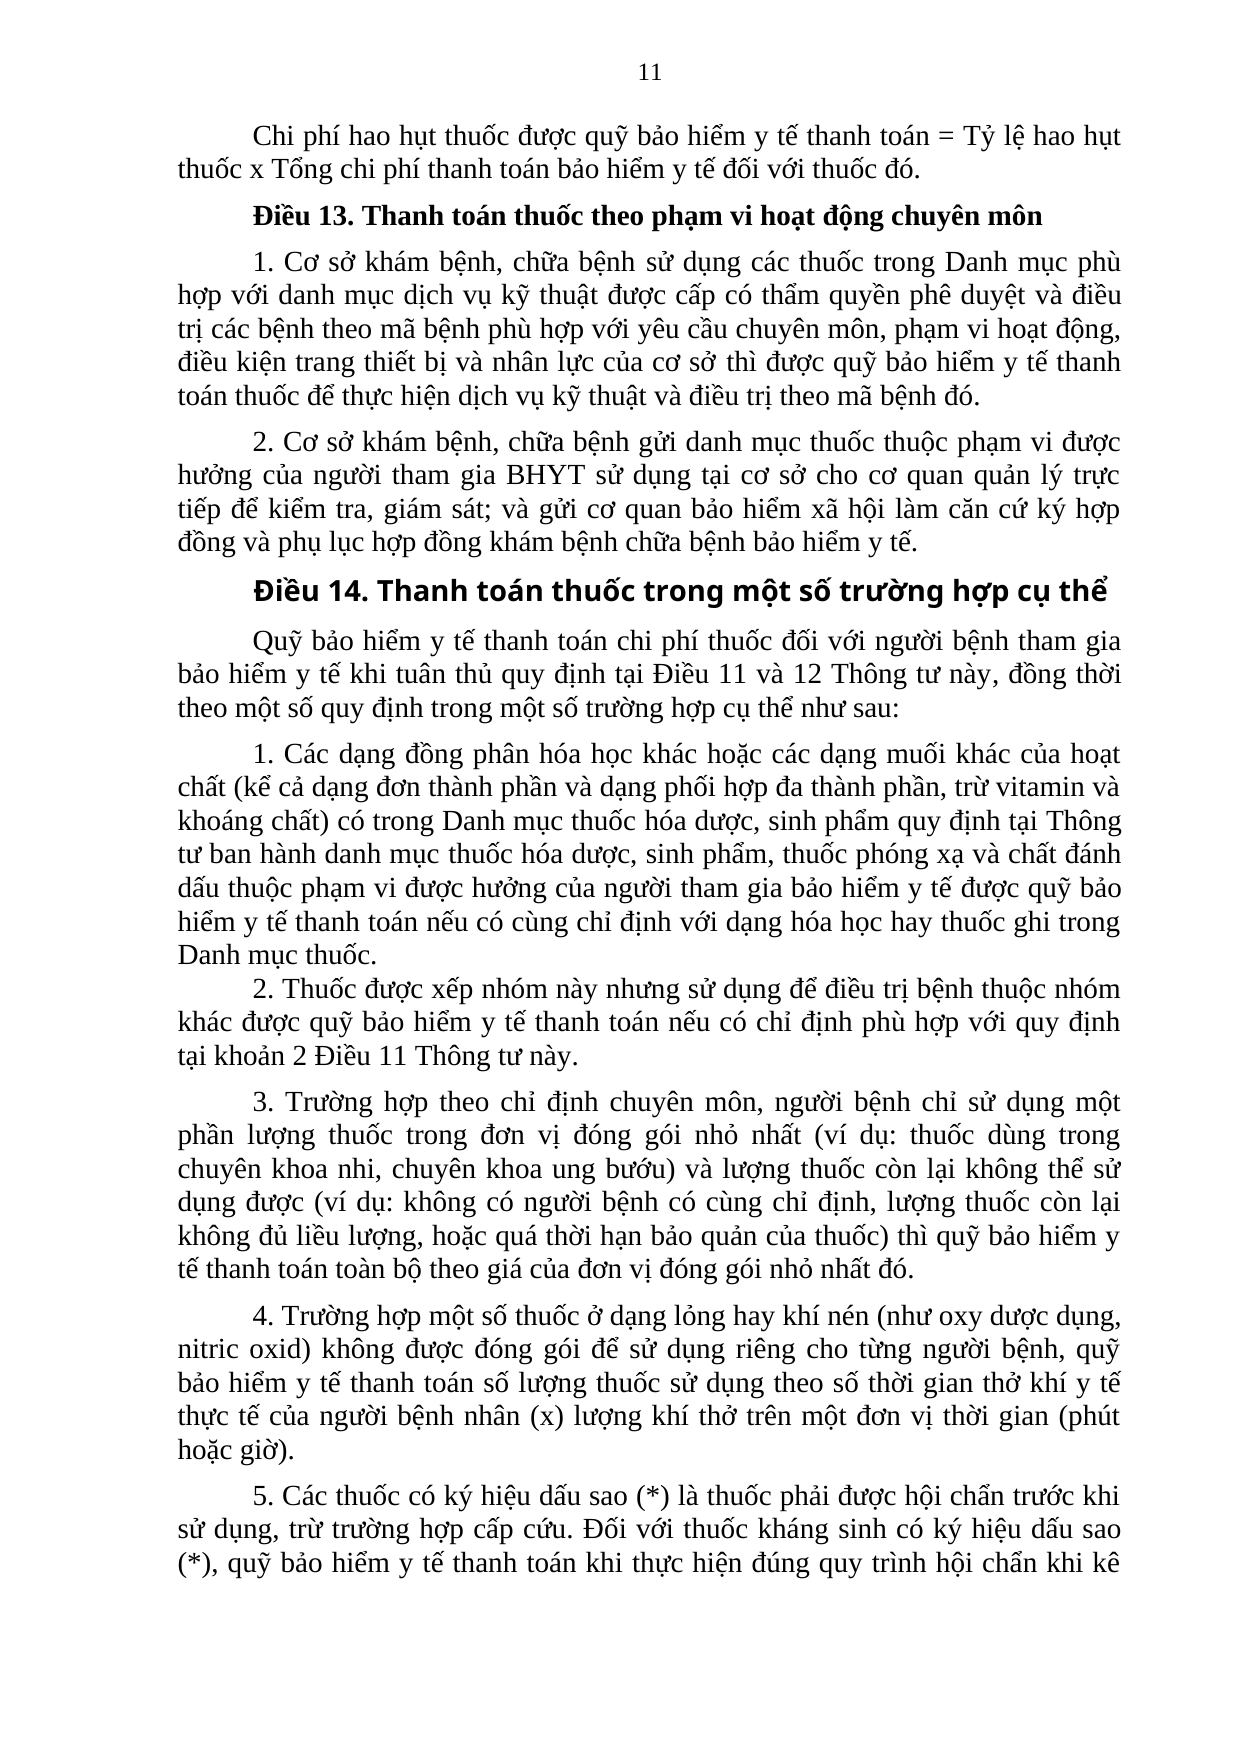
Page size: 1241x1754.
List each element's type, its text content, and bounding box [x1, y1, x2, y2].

text Điều 14. Thanh toán thuốc trong một số trường hợp cụ thể [177, 571, 1122, 610]
text 1. Các dạng đồng phân hóa học khác hoặc các dạng muối khác của hoạt chất (kể cả dạng đơn thành phần và dạng phối hợp đa thành phần, trừ vitamin và khoáng chất) có trong Danh mục thuốc hóa dược, sinh phẩm quy định tại Thông tư ban hành danh mục thuốc hóa dược, sinh phẩm, thuốc phóng xạ và chất đánh dấu thuộc phạm vi được hưởng của người tham gia bảo hiểm y tế được quỹ bảo hiểm y tế thanh toán nếu có cùng chỉ định với dạng hóa học hay thuốc ghi trong Danh mục thuốc. [177, 736, 1122, 971]
text 1. Cơ sở khám bệnh, chữa bệnh sử dụng các thuốc trong Danh mục phù hợp với danh mục dịch vụ kỹ thuật được cấp có thẩm quyền phê duyệt và điều trị các bệnh theo mã bệnh phù hợp với yêu cầu chuyên môn, phạm vi hoạt động, điều kiện trang thiết bị và nhân lực của cơ sở thì được quỹ bảo hiểm y tế thanh toán thuốc để thực hiện dịch vụ kỹ thuật và điều trị theo mã bệnh đó. [177, 244, 1122, 411]
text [177, 1478, 1122, 1578]
text Điều 13. Thanh toán thuốc theo phạm vi hoạt động chuyên môn [177, 198, 1122, 231]
text 4. Trường hợp một số thuốc ở dạng lỏng hay khí nén (như oxy dược dụng, nitric oxid) không được đóng gói để sử dụng riêng cho từng người bệnh, quỹ bảo hiểm y tế thanh toán số lượng thuốc sử dụng theo số thời gian thở khí y tế thực tế của người bệnh nhân (x) lượng khí thở trên một đơn vị thời gian (phút hoặc giờ). [177, 1298, 1122, 1465]
text 2. Cơ sở khám bệnh, chữa bệnh gửi danh mục thuốc thuộc phạm vi được hưởng của người tham gia BHYT sử dụng tại cơ sở cho cơ quan quản lý trực tiếp để kiểm tra, giám sát; và gửi cơ quan bảo hiểm xã hội làm căn cứ ký hợp đồng và phụ lục hợp đồng khám bệnh chữa bệnh bảo hiểm y tế. [177, 424, 1122, 558]
text Quỹ bảo hiểm y tế thanh toán chi phí thuốc đối với người bệnh tham gia bảo hiểm y tế khi tuân thủ quy định tại Điều 11 và 12 Thông tư này, đồng thời theo một số quy định trong một số trường hợp cụ thể như sau: [177, 623, 1122, 723]
text Chi phí hao hụt thuốc được quỹ bảo hiểm y tế thanh toán = Tỷ lệ hao hụt thuốc x Tổng chi phí thanh toán bảo hiểm y tế đối với thuốc đó. [177, 118, 1122, 185]
text 3. Trường hợp theo chỉ định chuyên môn, người bệnh chỉ sử dụng một phần lượng thuốc trong đơn vị đóng gói nhỏ nhất (ví dụ: thuốc dùng trong chuyên khoa nhi, chuyên khoa ung bướu) và lượng thuốc còn lại không thể sử dụng được (ví dụ: không có người bệnh có cùng chỉ định, lượng thuốc còn lại không đủ liều lượng, hoặc quá thời hạn bảo quản của thuốc) thì quỹ bảo hiểm y tế thanh toán toàn bộ theo giá của đơn vị đóng gói nhỏ nhất đó. [177, 1084, 1122, 1285]
text 2. Thuốc được xếp nhóm này nhưng sử dụng để điều trị bệnh thuộc nhóm khác được quỹ bảo hiểm y tế thanh toán nếu có chỉ định phù hợp với quy định tại khoản 2 Điều 11 Thông tư này. [177, 971, 1122, 1071]
